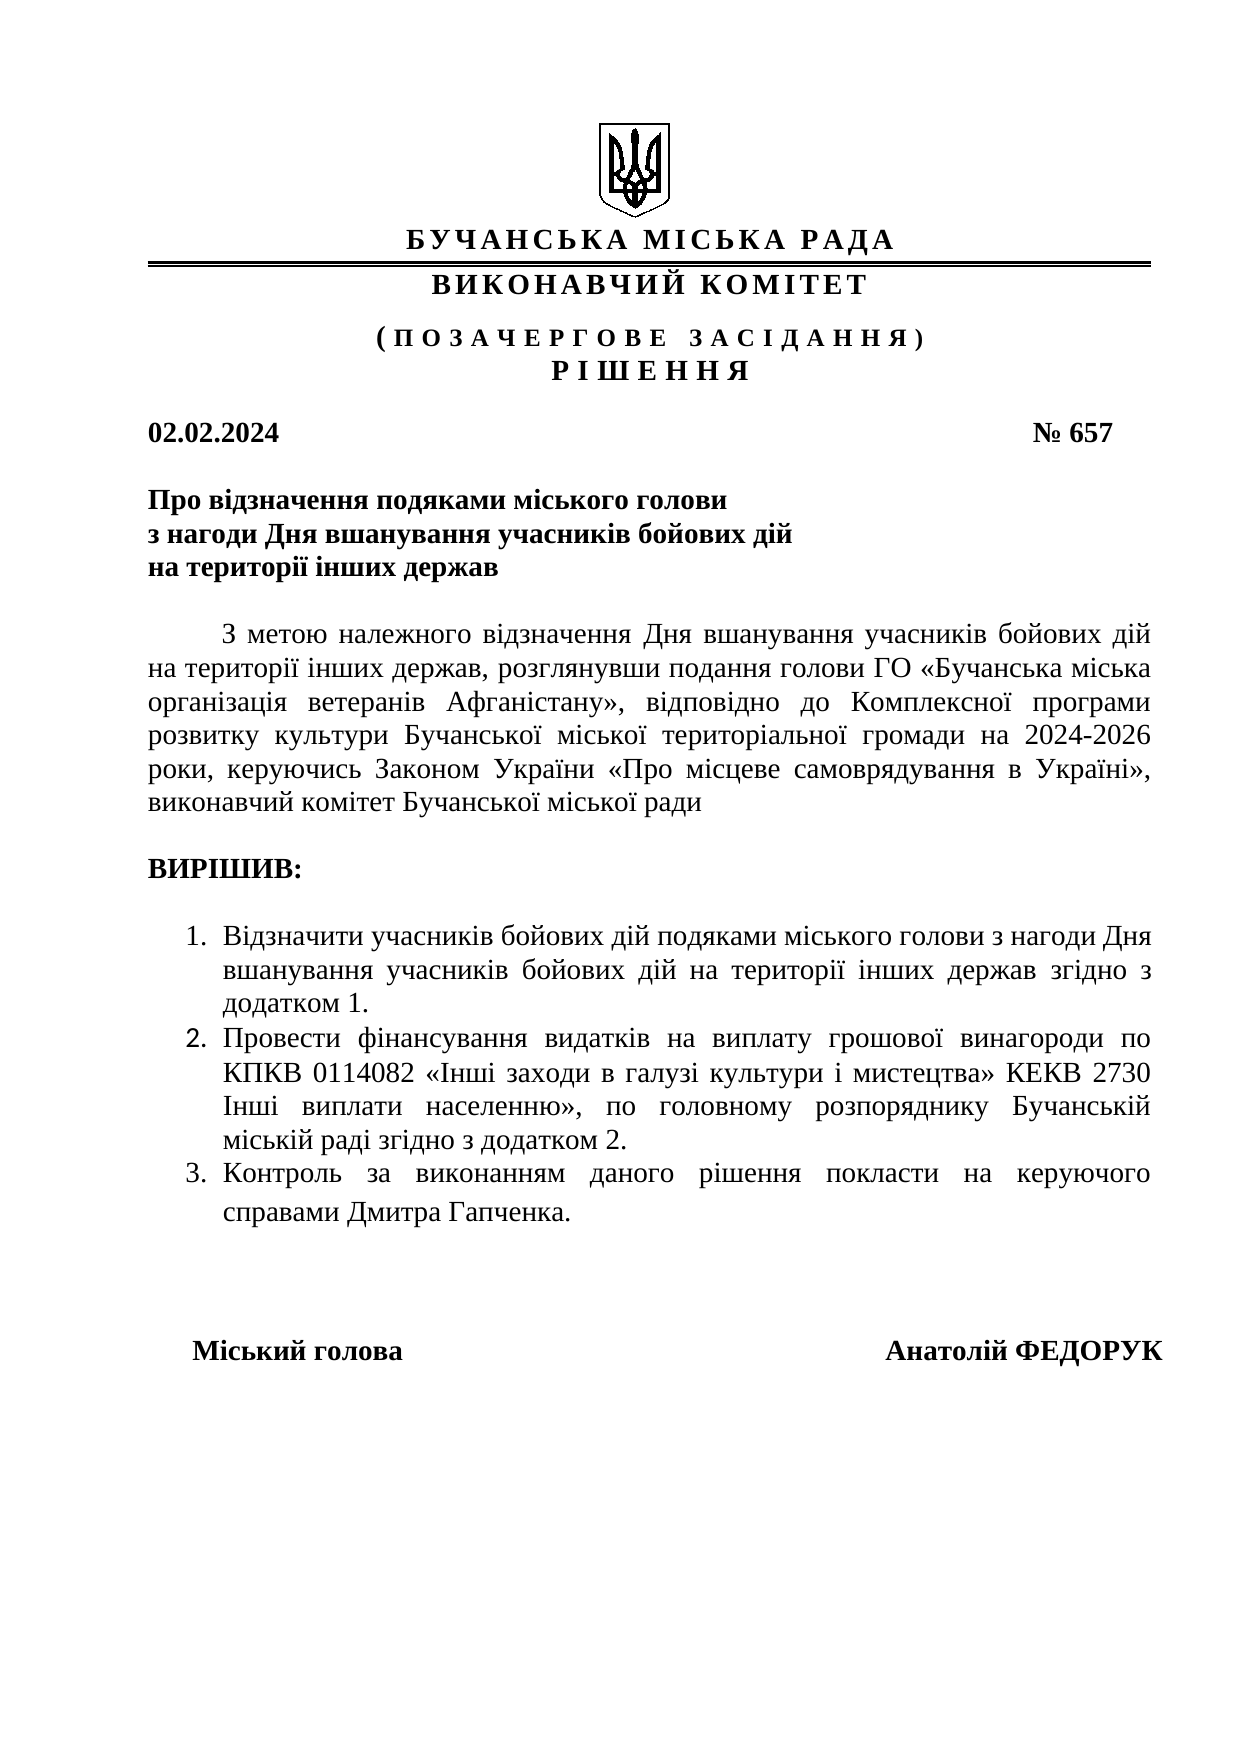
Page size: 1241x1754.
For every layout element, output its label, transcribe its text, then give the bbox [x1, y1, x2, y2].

text З метою належного відзначення Дня вшанування учасників бойових дій на території інших держав, розглянувши подання голови ГО «Бучанська міська організація ветеранів Афганістану», відповідно до Комплексної програми розвитку культури Бучанської міської територіальної громади на 2024-2026 роки, керуючись Законом України «Про місцеве самоврядування в Україні», виконавчий комітет Бучанської міської ради [148, 617, 1152, 818]
text на території інших держав [148, 549, 1152, 583]
text ВИРІШИВ: [148, 851, 1152, 885]
table_header ВИКОНАВЧИЙ КОМІТЕТ [148, 267, 1151, 319]
list Відзначити учасників бойових дій подяками міського голови з нагоди Дня вшанування учасників бойових дій на території інших держав згідно з додатком 1. [185, 918, 1152, 1019]
text БУЧАНСЬКА МІСЬКА РАДА [148, 222, 1152, 256]
text Про відзначення подяками міського голови [148, 482, 1152, 516]
list Провести фінансування видатків на виплату грошової винагороди по КПКВ 0114082 «Інші заходи в галузі культури і мистецтва» КЕКВ 2730 Інші виплати населенню», по головному розпоряднику Бучанській міській раді згідно з додатком 2. [185, 1019, 1152, 1155]
text (ПОЗАЧЕРГОВЕ ЗАСІДАННЯ) [148, 319, 1152, 353]
text з нагоди Дня вшанування учасників бойових дій [148, 516, 1152, 549]
text 02.02.2024 № 657 [148, 415, 1152, 449]
text Міський голова Анатолій ФЕДОРУК [192, 1333, 1181, 1367]
text РІШЕННЯ [148, 353, 1152, 387]
list Контроль за виконанням даного рішення покласти на керуючого справами Дмитра Гапченка. [185, 1155, 1152, 1227]
